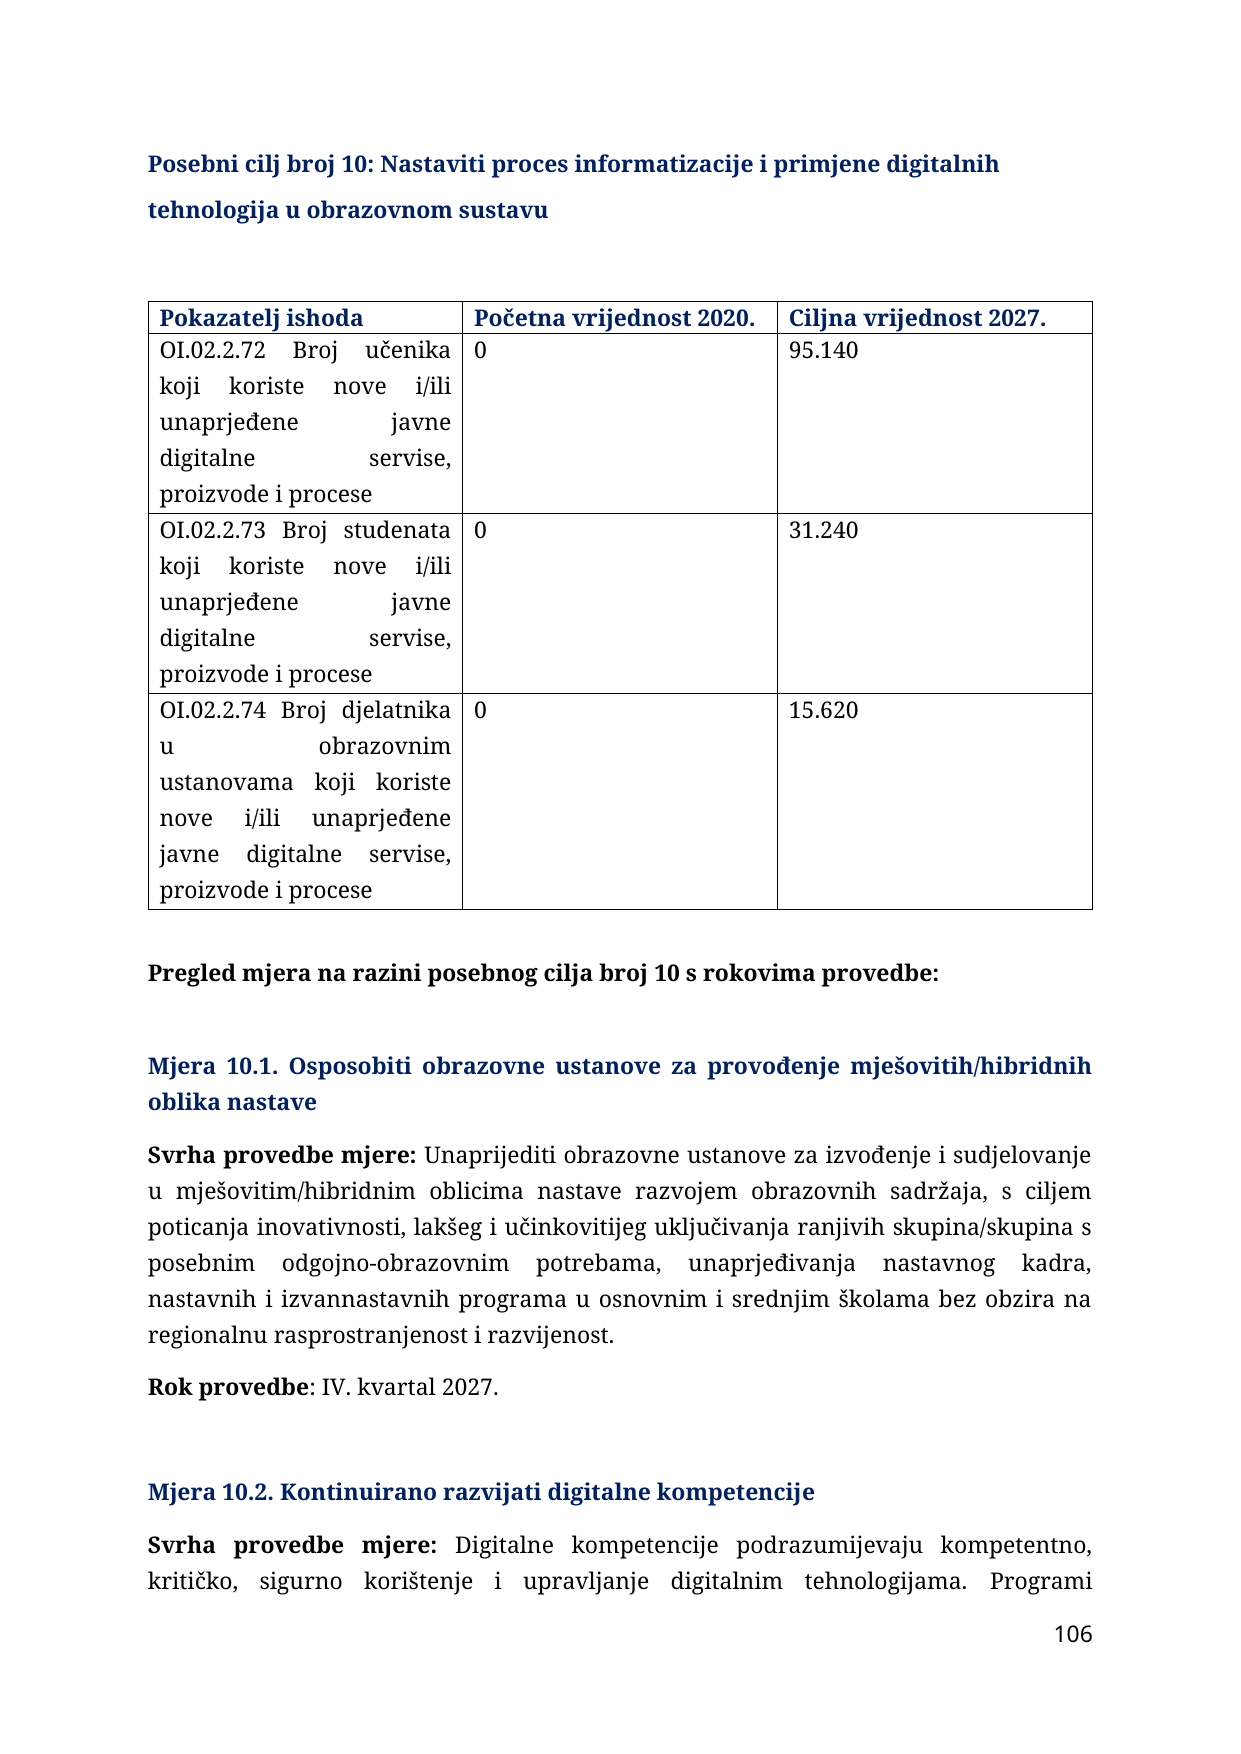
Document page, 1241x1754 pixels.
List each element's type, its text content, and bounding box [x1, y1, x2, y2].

text Pregled mjera na razini posebnog cilja broj 10 s rokovima provedbe: [148, 957, 1093, 988]
text Rok provedbe: IV. kvartal 2027. [148, 1371, 1093, 1402]
table_cell 0 [463, 694, 777, 909]
table_header Pokazatelj ishoda [149, 302, 462, 333]
table_cell 0 [463, 334, 777, 513]
text Mjera 10.2. Kontinuirano razvijati digitalne kompetencije [148, 1476, 1093, 1508]
table_cell OI.02.2.74 Broj djelatnika u obrazovnim ustanovama koji koriste nove i/ili unaprjeđene javne digitalne servise, proizvode i procese [149, 694, 462, 909]
table_header Ciljna vrijednost 2027. [778, 302, 1092, 333]
table_cell OI.02.2.73 Broj studenata koji koriste nove i/ili unaprjeđene javne digitalne servise, proizvode i procese [149, 514, 462, 693]
table_header Početna vrijednost 2020. [463, 302, 777, 333]
subtitle Posebni cilj broj 10: Nastaviti proces informatizacije i primjene digitalnih tehnologija u obrazovnom sustavu [148, 148, 1093, 226]
text Mjera 10.1. Osposobiti obrazovne ustanove za provođenje mješovitih/hibridnih oblika nastave [148, 1050, 1093, 1117]
table_cell 95.140 [778, 334, 1092, 513]
table_cell 0 [463, 514, 777, 693]
table_cell 15.620 [778, 694, 1092, 909]
text Svrha provedbe mjere: Unaprijediti obrazovne ustanove za izvođenje i sudjelovanje u mješovitim/hibridnim oblicima nastave razvojem obrazovnih sadržaja, s ciljem poticanja inovativnosti, lakšeg i učinkovitijeg uključivanja ranjivih skupina/skupina s posebnim odgojno-obrazovnim potrebama, unaprjeđivanja nastavnog kadra, nastavnih i izvannastavnih programa u osnovnim i srednjim školama bez obzira na regionalnu rasprostranjenost i razvijenost. [148, 1139, 1093, 1350]
table_cell 31.240 [778, 514, 1092, 693]
table_cell OI.02.2.72 Broj učenika koji koriste nove i/ili unaprjeđene javne digitalne servise, proizvode i procese [149, 334, 462, 513]
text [148, 1529, 1093, 1596]
